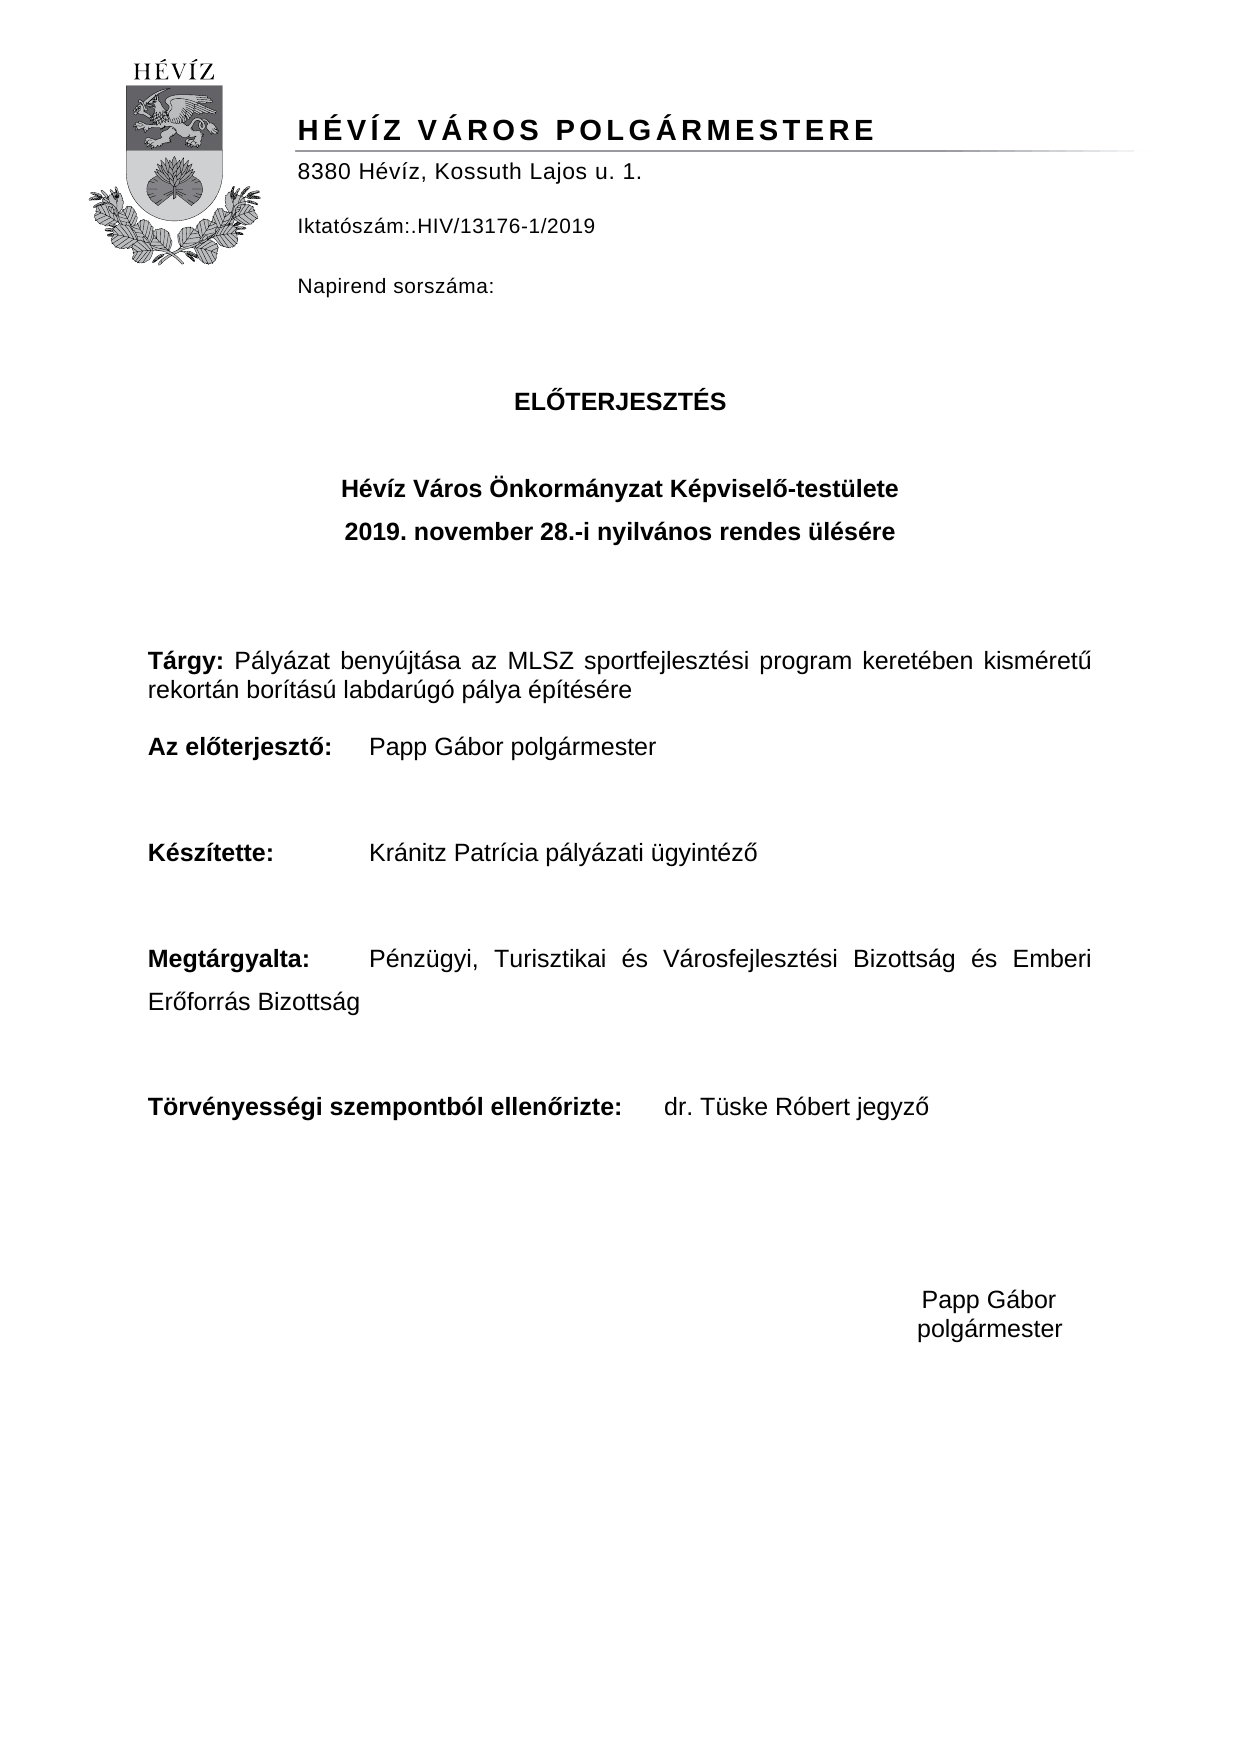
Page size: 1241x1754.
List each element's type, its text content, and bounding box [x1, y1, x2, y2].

text ELŐTERJESZTÉS [148, 387, 1093, 416]
text Készítette: Kránitz Patrícia pályázati ügyintéző [148, 838, 1093, 867]
text Az előterjesztő: Papp Gábor polgármester [148, 732, 1093, 761]
text ELŐTERJESZTÉS [148, 255, 297, 284]
text Megtárgyalta: Pénzügyi, Turisztikai és Városfejlesztési Bizottság és Emberi Erőforrás Bizottság [148, 944, 1093, 1016]
text polgármester [502, 1314, 1093, 1343]
text Hévíz Város Önkormányzat Képviselő-testülete [148, 474, 1093, 502]
text 2019. november 28.-i nyilvános rendes ülésére [148, 517, 1093, 546]
text Tárgy: Pályázat benyújtása az MLSZ sportfejlesztési program keretében kisméretű rekortán borítású labdarúgó pálya építésére [148, 646, 1093, 704]
text Papp Gábor [871, 1286, 1093, 1314]
text Törvényességi szempontból ellenőrizte: dr. Tüske Róbert jegyző [148, 1092, 1093, 1121]
